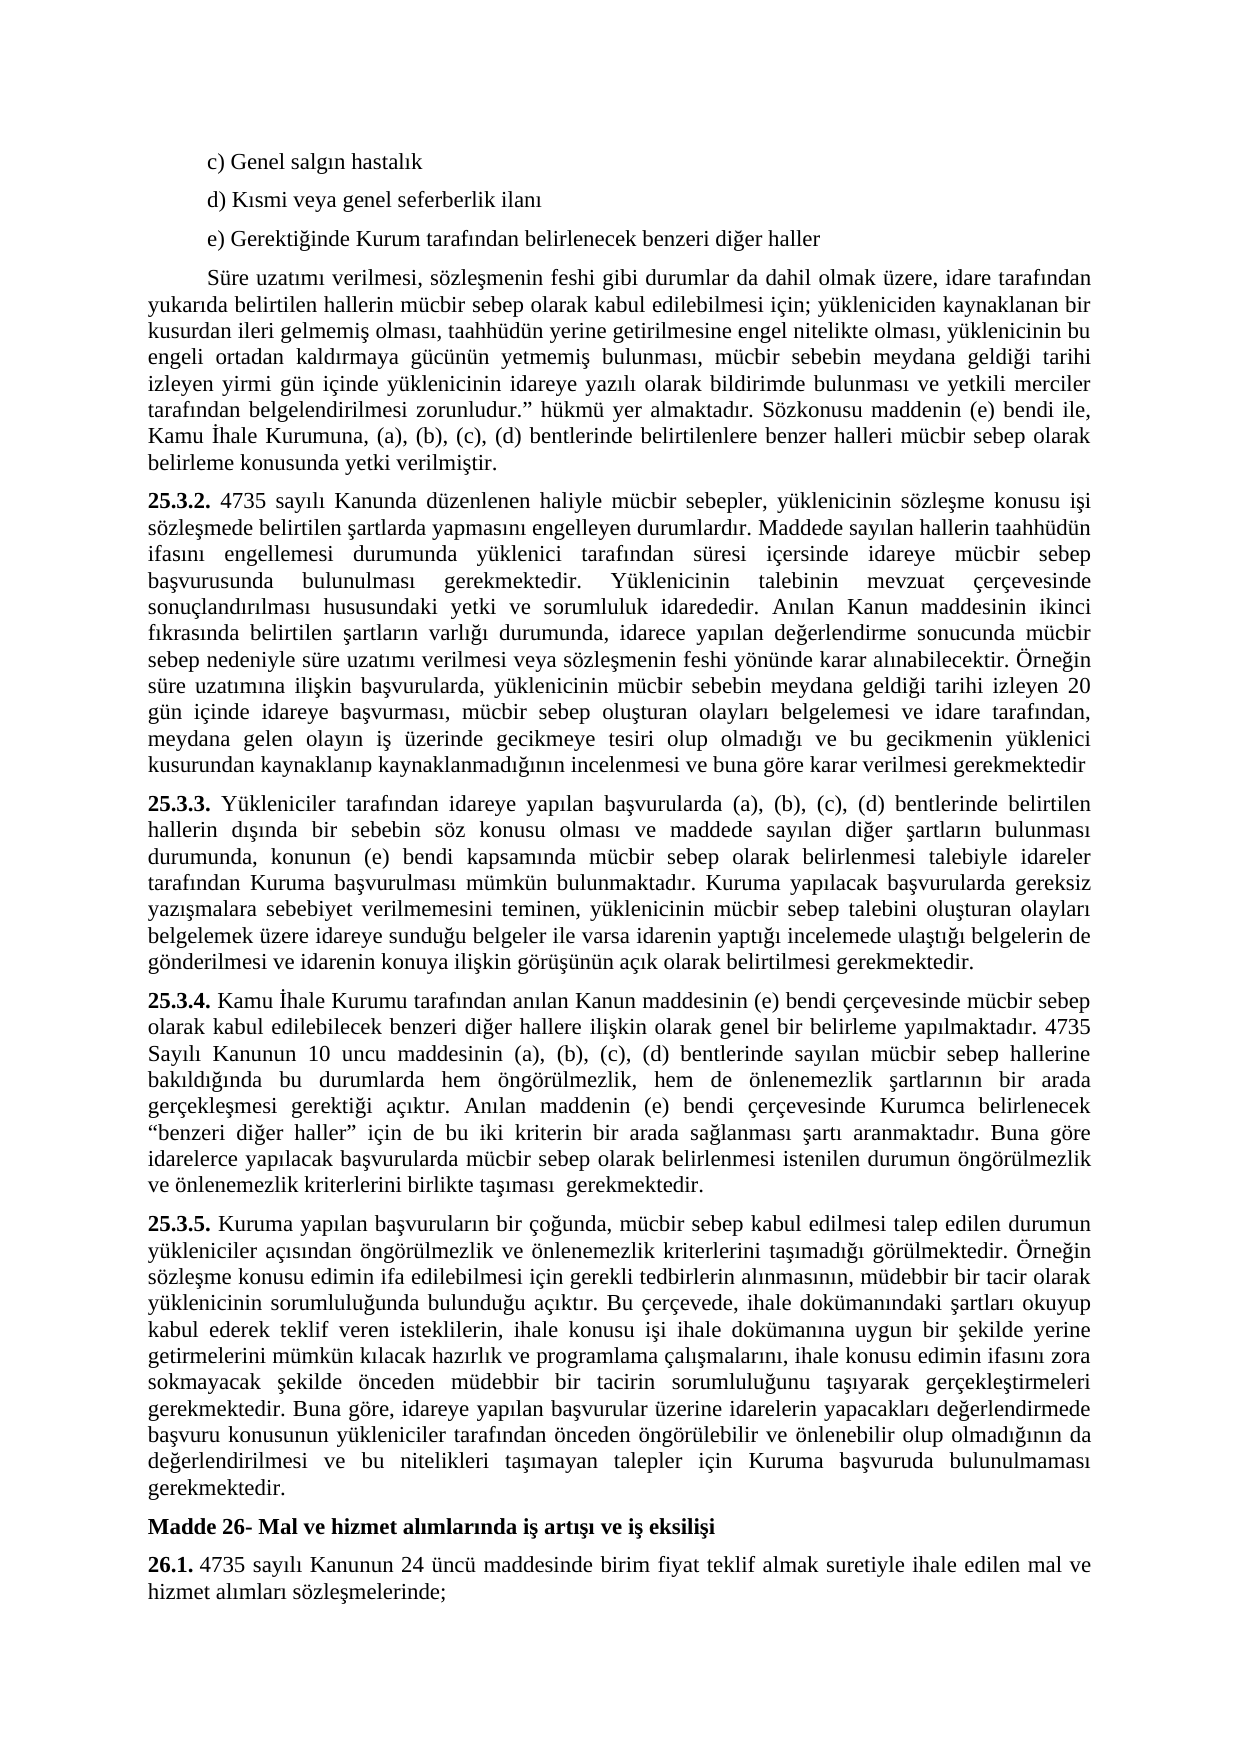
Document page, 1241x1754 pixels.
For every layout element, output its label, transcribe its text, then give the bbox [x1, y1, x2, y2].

text Süre uzatımı verilmesi, sözleşmenin feshi gibi durumlar da dahil olmak üzere, idare tarafından yukarıda belirtilen hallerin mücbir sebep olarak kabul edilebilmesi için; yükleniciden kaynaklanan bir kusurdan ileri gelmemiş olması, taahhüdün yerine getirilmesine engel nitelikte olması, yüklenicinin bu engeli ortadan kaldırmaya gücünün yetmemiş bulunması, mücbir sebebin meydana geldiği tarihi izleyen yirmi gün içinde yüklenicinin idareye yazılı olarak bildirimde bulunması ve yetkili merciler tarafından belgelendirilmesi zorunludur.” hükmü yer almaktadır. Sözkonusu maddenin (e) bendi ile, Kamu İhale Kurumuna, (a), (b), (c), (d) bentlerinde belirtilenlere benzer halleri mücbir sebep olarak belirleme konusunda yetki verilmiştir. [148, 264, 1092, 475]
text Madde 26- Mal ve hizmet alımlarında iş artışı ve iş eksilişi [148, 1513, 1092, 1539]
text e) Gerektiğinde Kurum tarafından belirlenecek benzeri diğer haller [148, 225, 1092, 252]
text 25.3.3. Yükleniciler tarafından idareye yapılan başvurularda (a), (b), (c), (d) bentlerinde belirtilen hallerin dışında bir sebebin söz konusu olması ve maddede sayılan diğer şartların bulunması durumunda, konunun (e) bendi kapsamında mücbir sebep olarak belirlenmesi talebiyle idareler tarafından Kuruma başvurulması mümkün bulunmaktadır. Kuruma yapılacak başvurularda gereksiz yazışmalara sebebiyet verilmemesini teminen, yüklenicinin mücbir sebep talebini oluşturan olayları belgelemek üzere idareye sunduğu belgeler ile varsa idarenin yaptığı incelemede ulaştığı belgelerin de gönderilmesi ve idarenin konuya ilişkin görüşünün açık olarak belirtilmesi gerekmektedir. [148, 790, 1092, 974]
text c) Genel salgın hastalık [148, 148, 1092, 174]
text 26.1. 4735 sayılı Kanunun 24 üncü maddesinde birim fiyat teklif almak suretiyle ihale edilen mal ve hizmet alımları sözleşmelerinde; [148, 1552, 1092, 1604]
text 25.3.2. 4735 sayılı Kanunda düzenlenen haliyle mücbir sebepler, yüklenicinin sözleşme konusu işi sözleşmede belirtilen şartlarda yapmasını engelleyen durumlardır. Maddede sayılan hallerin taahhüdün ifasını engellemesi durumunda yüklenici tarafından süresi içersinde idareye mücbir sebep başvurusunda bulunulması gerekmektedir. Yüklenicinin talebinin mevzuat çerçevesinde sonuçlandırılması hususundaki yetki ve sorumluluk idarededir. Anılan Kanun maddesinin ikinci fıkrasında belirtilen şartların varlığı durumunda, idarece yapılan değerlendirme sonucunda mücbir sebep nedeniyle süre uzatımı verilmesi veya sözleşmenin feshi yönünde karar alınabilecektir. Örneğin süre uzatımına ilişkin başvurularda, yüklenicinin mücbir sebebin meydana geldiği tarihi izleyen 20 gün içinde idareye başvurması, mücbir sebep oluşturan olayları belgelemesi ve idare tarafından, meydana gelen olayın iş üzerinde gecikmeye tesiri olup olmadığı ve bu gecikmenin yüklenici kusurundan kaynaklanıp kaynaklanmadığının incelenmesi ve buna göre karar verilmesi gerekmektedir [148, 488, 1092, 777]
text d) Kısmi veya genel seferberlik ilanı [148, 187, 1092, 213]
text 25.3.5. Kuruma yapılan başvuruların bir çoğunda, mücbir sebep kabul edilmesi talep edilen durumun yükleniciler açısından öngörülmezlik ve önlenemezlik kriterlerini taşımadığı görülmektedir. Örneğin sözleşme konusu edimin ifa edilebilmesi için gerekli tedbirlerin alınmasının, müdebbir bir tacir olarak yüklenicinin sorumluluğunda bulunduğu açıktır. Bu çerçevede, ihale dokümanındaki şartları okuyup kabul ederek teklif veren isteklilerin, ihale konusu işi ihale dokümanına uygun bir şekilde yerine getirmelerini mümkün kılacak hazırlık ve programlama çalışmalarını, ihale konusu edimin ifasını zora sokmayacak şekilde önceden müdebbir bir tacirin sorumluluğunu taşıyarak gerçekleştirmeleri gerekmektedir. Buna göre, idareye yapılan başvurular üzerine idarelerin yapacakları değerlendirmede başvuru konusunun yükleniciler tarafından önceden öngörülebilir ve önlenebilir olup olmadığının da değerlendirilmesi ve bu nitelikleri taşımayan talepler için Kuruma başvuruda bulunulmaması gerekmektedir. [148, 1210, 1092, 1500]
text 25.3.4. Kamu İhale Kurumu tarafından anılan Kanun maddesinin (e) bendi çerçevesinde mücbir sebep olarak kabul edilebilecek benzeri diğer hallere ilişkin olarak genel bir belirleme yapılmaktadır. 4735 Sayılı Kanunun 10 uncu maddesinin (a), (b), (c), (d) bentlerinde sayılan mücbir sebep hallerine bakıldığında bu durumlarda hem öngörülmezlik, hem de önlenemezlik şartlarının bir arada gerçekleşmesi gerektiği açıktır. Anılan maddenin (e) bendi çerçevesinde Kurumca belirlenecek “benzeri diğer haller” için de bu iki kriterin bir arada sağlanması şartı aranmaktadır. Buna göre idarelerce yapılacak başvurularda mücbir sebep olarak belirlenmesi istenilen durumun öngörülmezlik ve önlenemezlik kriterlerini birlikte taşıması gerekmektedir. [148, 987, 1092, 1198]
